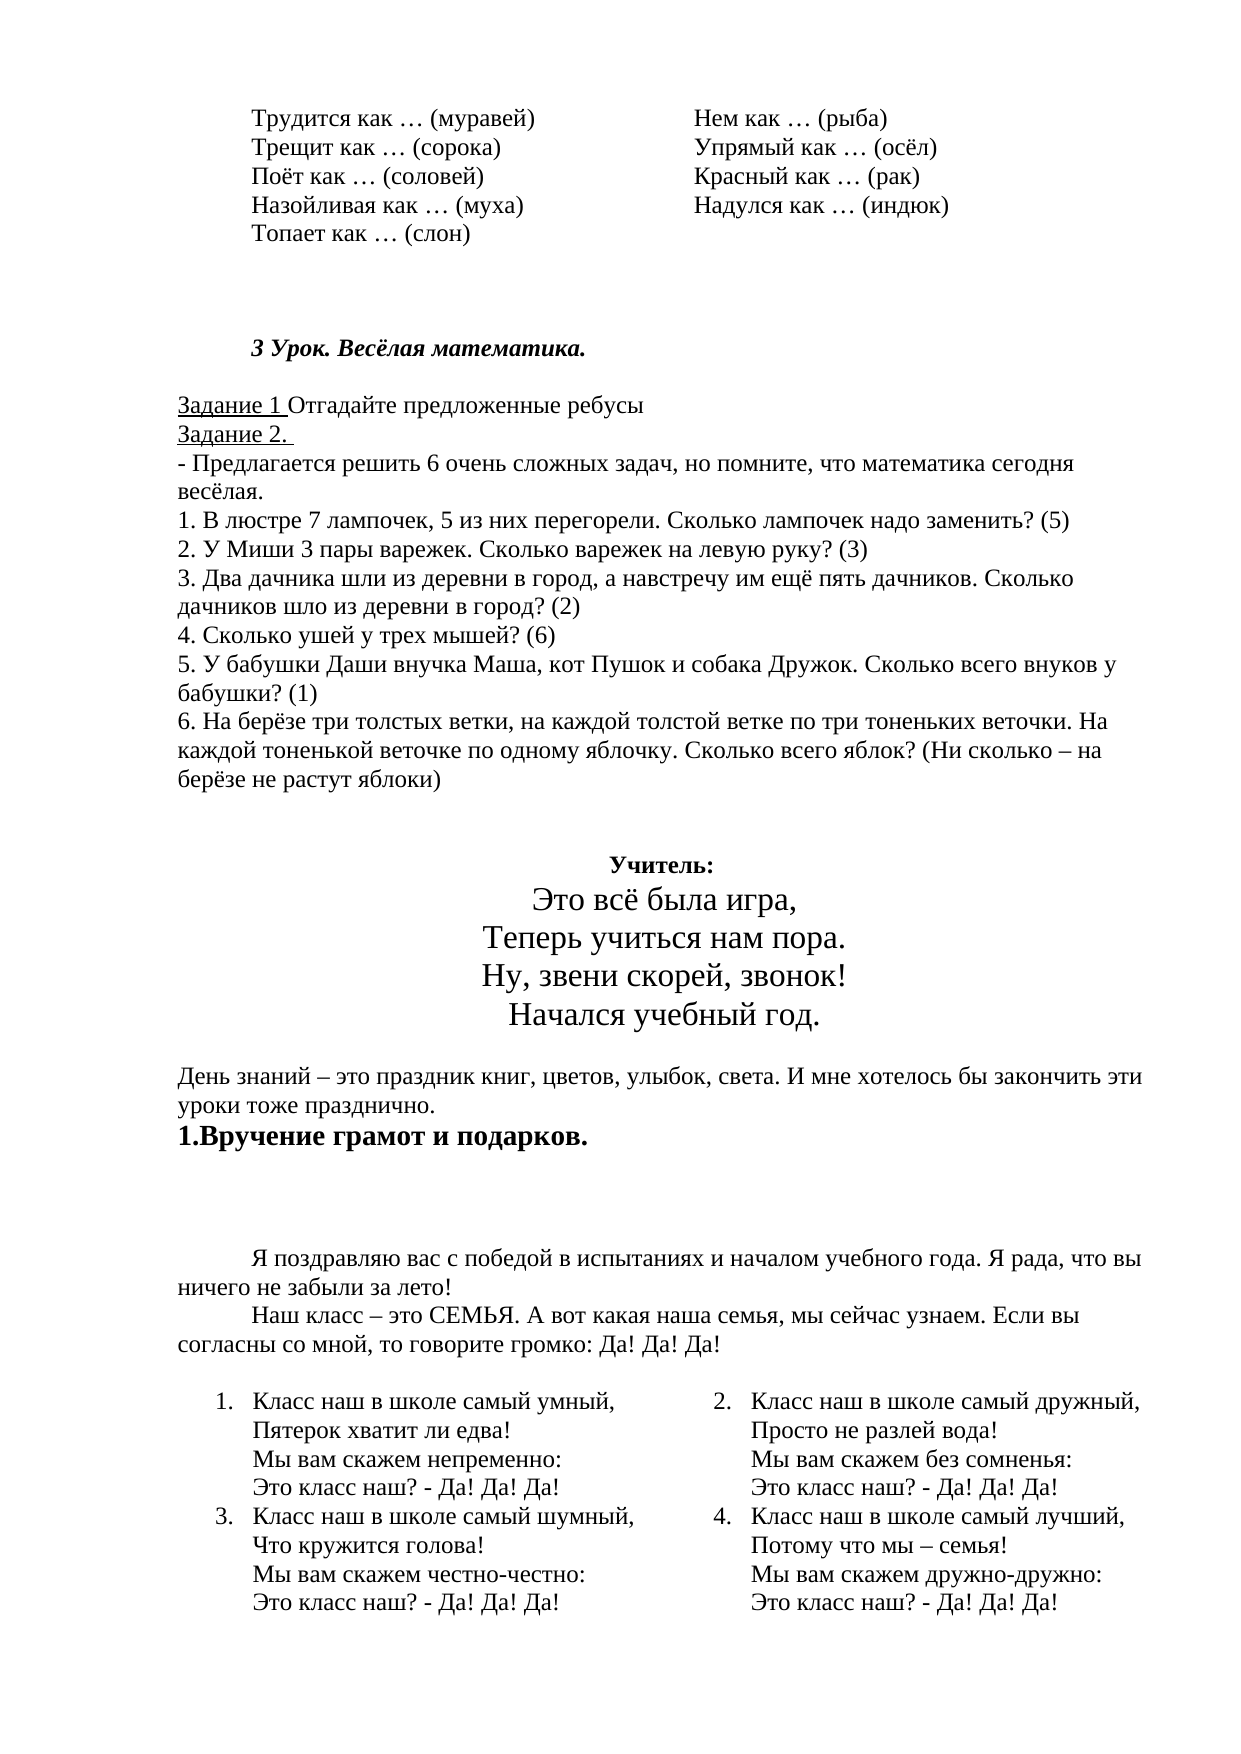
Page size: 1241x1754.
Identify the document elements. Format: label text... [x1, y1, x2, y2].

text Я поздравляю вас с победой в испытаниях и началом учебного года. Я рада, что вы ничего не забыли за лето! [177, 1243, 1152, 1301]
text 5. У бабушки Даши внучка Маша, кот Пушок и собака Дружок. Сколько всего внуков у бабушки? (1) [177, 649, 1152, 706]
table_cell Класс наш в школе самый лучший, Потому что мы – семья! Мы вам скажем дружно-дружно: Это класс наш? - Да! Да! Да! [664, 1501, 1163, 1616]
text Наш класс – это СЕМЬЯ. А вот какая наша семья, мы сейчас узнаем. Если вы согласны со мной, то говорите громко: Да! Да! Да! [177, 1301, 1152, 1386]
text 1.Вручение грамот и подарков. [177, 1118, 1152, 1152]
text 3 Урок. Весёлая математика. Задание 1 Отгадайте предложенные ребусы [177, 333, 1152, 419]
text Учитель: [177, 850, 1152, 879]
text Трудится как … (муравей) Нем как … (рыба) Трещит как … (сорока) Упрямый как … (осёл) Поёт как … (соловей) Красный как … (рак) Назойливая как … (муха) Надулся как … (индюк) Топает как … (слон) [251, 103, 1152, 247]
text 6. На берёзе три толстых ветки, на каждой толстой ветке по три тоненьких веточки. На каждой тоненькой веточке по одному яблочку. Сколько всего яблок? (Ни сколько – на берёзе не растут яблоки) [177, 706, 1152, 793]
text Это всё была игра, [177, 879, 1152, 917]
text День знаний – это праздник книг, цветов, улыбок, света. И мне хотелось бы закончить эти уроки тоже празднично. [177, 1032, 1152, 1118]
text Ну, звени скорей, звонок! [177, 956, 1152, 994]
table_header Класс наш в школе самый умный, Пятерок хватит ли едва! Мы вам скажем непременно: Это класс наш? - Да! Да! Да! [166, 1386, 664, 1501]
text Теперь учиться нам пора. [177, 917, 1152, 956]
table_header Класс наш в школе самый дружный, Просто не разлей вода! Мы вам скажем без сомненья: Это класс наш? - Да! Да! Да! [664, 1386, 1163, 1501]
text Начался учебный год. [177, 994, 1152, 1032]
text Задание 2. - Предлагается решить 6 очень сложных задач, но помните, что математика сегодня весёлая. 1. В люстре 7 лампочек, 5 из них перегорели. Сколько лампочек надо заменить? (5) 2. У Миши 3 пары варежек. Сколько варежек на левую руку? (3) 3. Два дачника шли из деревни в город, а навстречу им ещё пять дачников. Сколько дачников шло из деревни в город? (2) 4. Сколько ушей у трех мышей? (6) [177, 419, 1152, 649]
table_cell Класс наш в школе самый шумный, Что кружится голова! Мы вам скажем честно-честно: Это класс наш? - Да! Да! Да! [166, 1501, 664, 1616]
